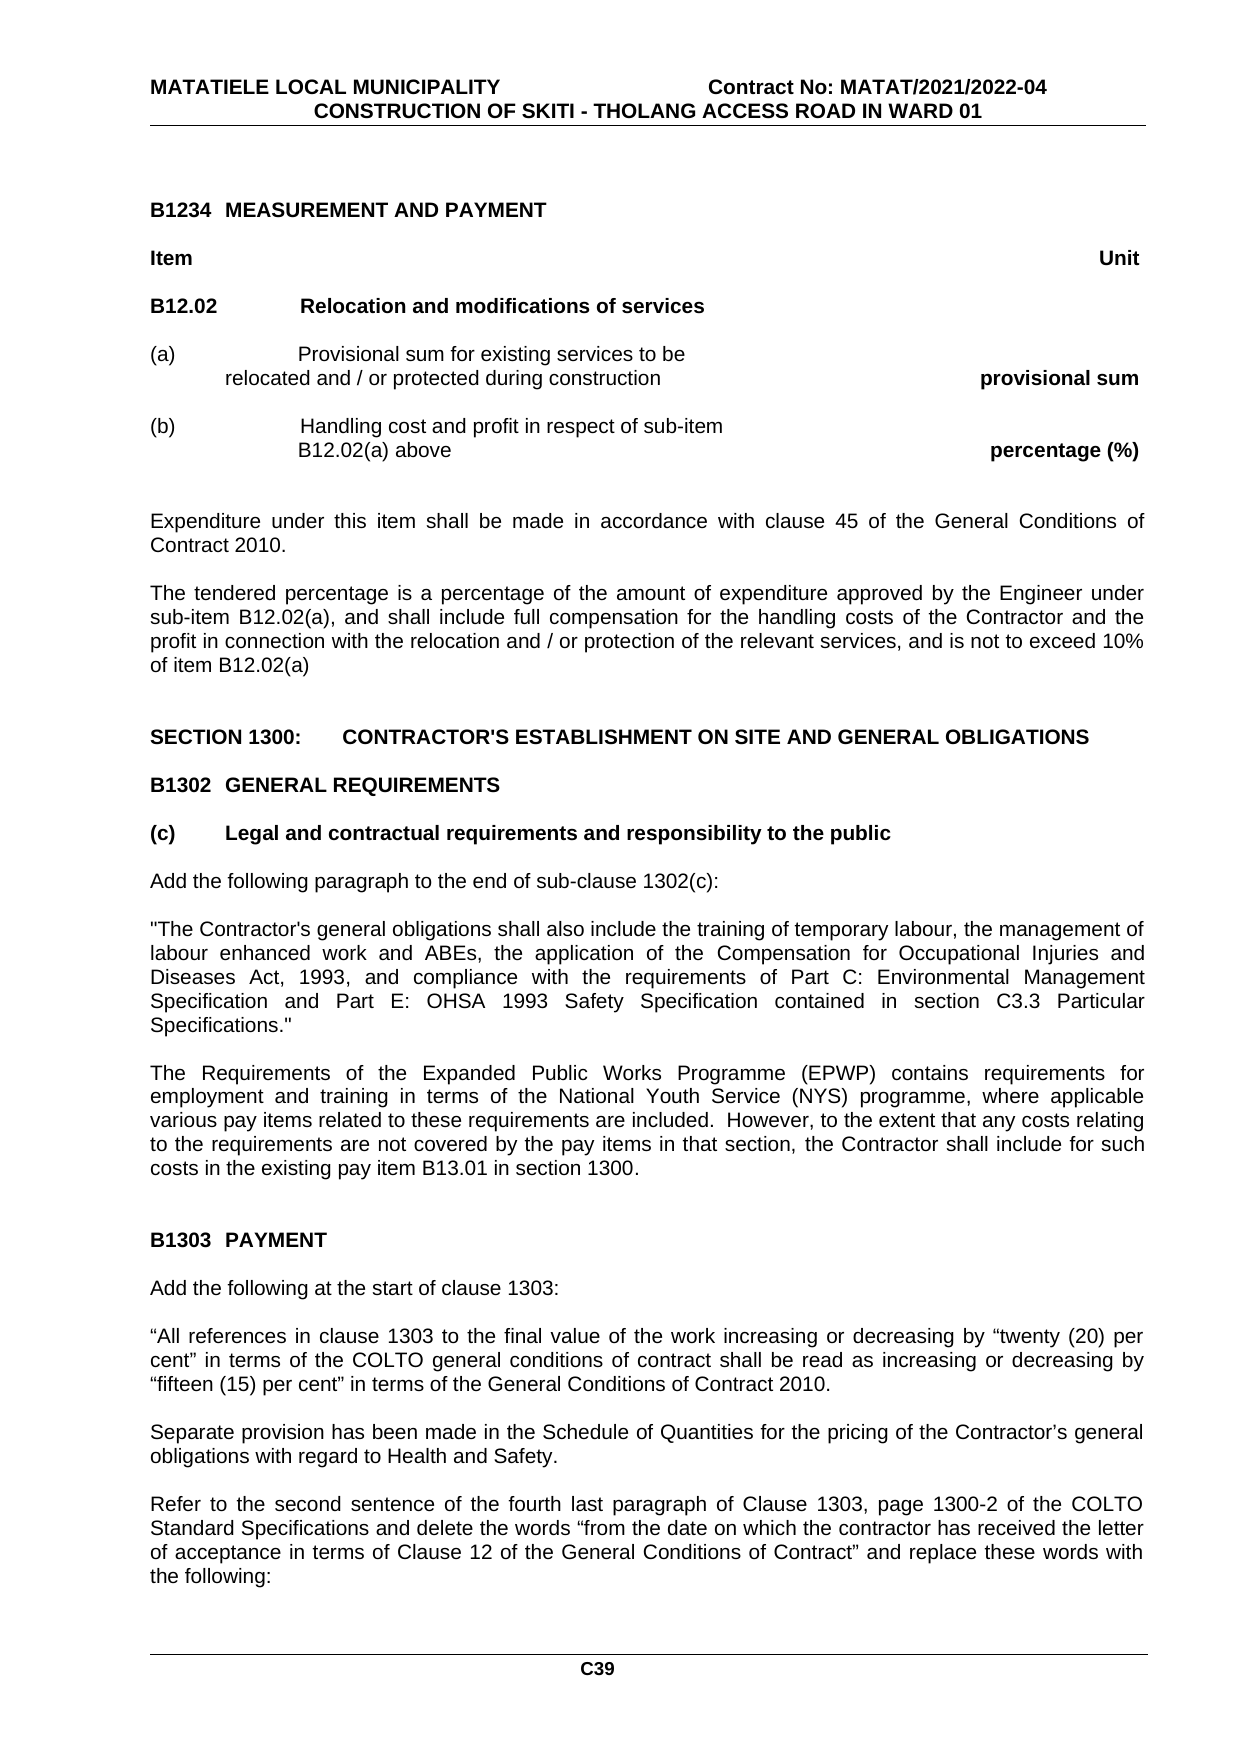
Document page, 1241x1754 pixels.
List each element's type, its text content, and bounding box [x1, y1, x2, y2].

text SECTION 1300: CONTRACTOR'S ESTABLISHMENT ON SITE AND GENERAL OBLIGATIONS [150, 725, 1146, 749]
text (b) Handling cost and profit in respect of sub-item [150, 413, 1146, 437]
text Add the following at the start of clause 1303: [150, 1276, 1146, 1300]
text B1303 PAYMENT [150, 1228, 1146, 1252]
text Expenditure under this item shall be made in accordance with clause 45 of the General Conditions of Contract 2010. [150, 509, 1146, 557]
text Separate provision has been made in the Schedule of Quantities for the pricing of the Contractor’s general obligations with regard to Health and Safety. [150, 1420, 1146, 1468]
text The Requirements of the Expanded Public Works Programme (EPWP) contains requirements for employment and training in terms of the National Youth Service (NYS) programme, where applicable various pay items related to these requirements are included. However, to the extent that any costs relating to the requirements are not covered by the pay items in that section, the Contractor shall include for such costs in the existing pay item B13.01 in section 1300. [150, 1060, 1146, 1180]
text Refer to the second sentence of the fourth last paragraph of Clause 1303, page 1300-2 of the COLTO Standard Specifications and delete the words “from the date on which the contractor has received the letter of acceptance in terms of Clause 12 of the General Conditions of Contract” and replace these words with the following: [150, 1492, 1146, 1587]
text B12.02 Relocation and modifications of services [150, 294, 1146, 318]
text "The Contractor's general obligations shall also include the training of temporary labour, the management of labour enhanced work and ABEs, the application of the Compensation for Occupational Injuries and Diseases Act, 1993, and compliance with the requirements of Part C: Environmental Management Specification and Part E: OHSA 1993 Safety Specification contained in section C3.3 Particular Specifications." [150, 917, 1146, 1036]
text relocated and / or protected during construction provisional sum [187, 366, 1146, 389]
text B1234 MEASUREMENT AND PAYMENT [150, 198, 1146, 222]
text Item Unit [150, 246, 1146, 270]
text (c) Legal and contractual requirements and responsibility to the public [150, 821, 1146, 845]
text B1302 GENERAL REQUIREMENTS [150, 773, 1146, 797]
text (a) Provisional sum for existing services to be [150, 342, 1146, 366]
text “All references in clause 1303 to the final value of the work increasing or decreasing by “twenty (20) per cent” in terms of the COLTO general conditions of contract shall be read as increasing or decreasing by “fifteen (15) per cent” in terms of the General Conditions of Contract 2010. [150, 1324, 1146, 1396]
text Add the following paragraph to the end of sub-clause 1302(c): [150, 869, 1146, 893]
text The tendered percentage is a percentage of the amount of expenditure approved by the Engineer under sub-item B12.02(a), and shall include full compensation for the handling costs of the Contractor and the profit in connection with the relocation and / or protection of the relevant services, and is not to exceed 10% of item B12.02(a) [150, 581, 1146, 677]
text B12.02(a) above percentage (%) [150, 437, 1146, 461]
